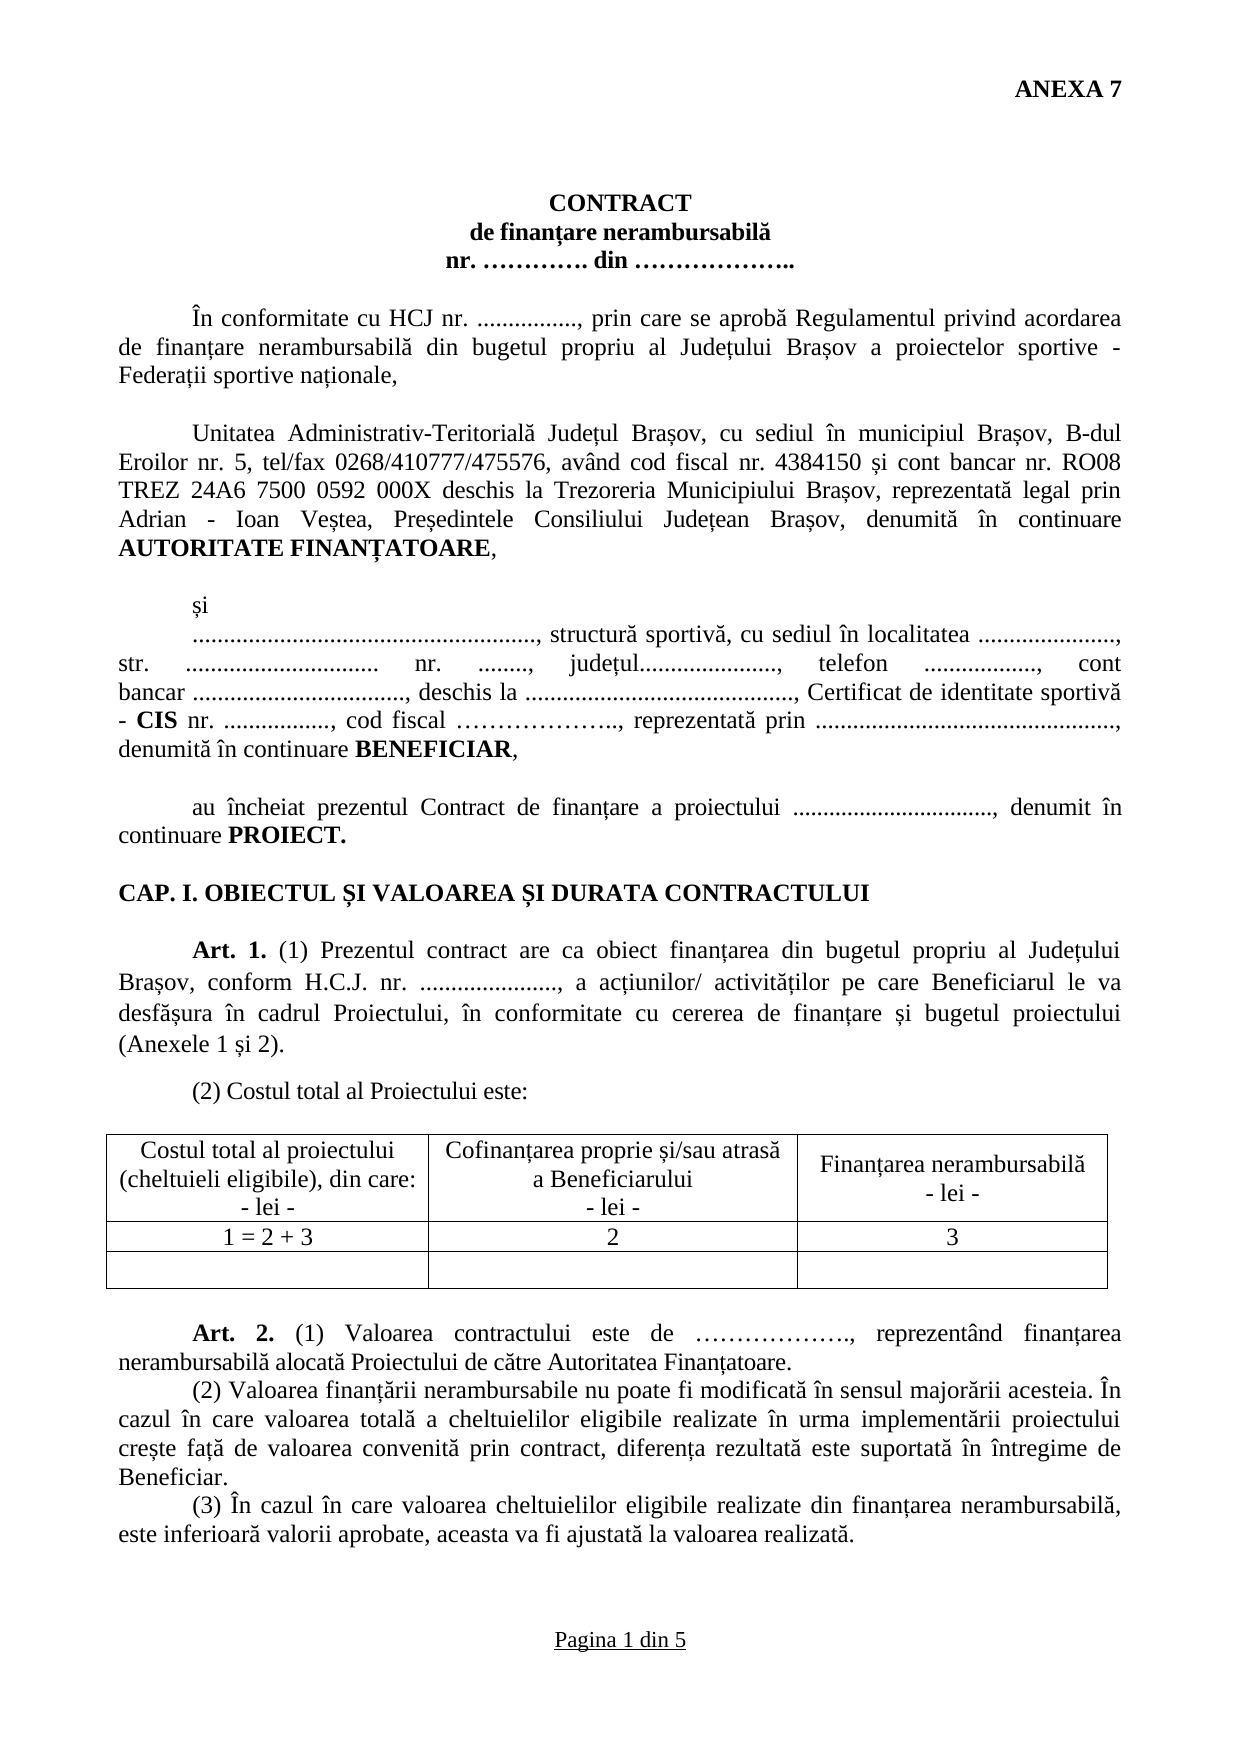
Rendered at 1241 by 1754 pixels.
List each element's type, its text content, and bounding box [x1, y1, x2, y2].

text ......................................................., structură sportivă, cu sediul în localitatea ......................, str. ............................... nr. ........, județul......................, telefon .................., cont bancar .................................., deschis la ..........................................., Certificat de identitate sportivă - CIS nr. ................., cod fiscal ……………….., reprezentată prin ................................................, denumită în continuare BENEFICIAR, [118, 619, 1122, 763]
table_cell [107, 1252, 428, 1288]
text CONTRACT [118, 188, 1122, 217]
text CAP. I. OBIECTUL ȘI VALOAREA ȘI DURATA CONTRACTULUI [118, 878, 1122, 907]
text nr. …………. din ……………….. [118, 246, 1122, 274]
table_header Finanțarea nerambursabilă - lei - [798, 1135, 1107, 1221]
table_cell [429, 1252, 797, 1288]
text (3) În cazul în care valoarea cheltuielilor eligibile realizate din finanțarea nerambursabilă, este inferioară valorii aprobate, aceasta va fi ajustată la valoarea realizată. [118, 1490, 1122, 1548]
table_header Cofinanțarea proprie și/sau atrasă a Beneficiarului - lei - [429, 1135, 797, 1221]
text În conformitate cu HCJ nr. ................, prin care se aprobă Regulamentul privind acordarea de finanțare nerambursabilă din bugetul propriu al Județului Brașov a proiectelor sportive - Federații sportive naționale, [118, 303, 1122, 389]
text au încheiat prezentul Contract de finanțare a proiectului ................................., denumit în continuare PROIECT. [118, 792, 1122, 849]
text și [118, 591, 1122, 619]
text Art. 2. (1) Valoarea contractului este de ………………., reprezentând finanțarea nerambursabilă alocată Proiectului de către Autoritatea Finanțatoare. [118, 1318, 1122, 1375]
text de finanțare nerambursabilă [118, 217, 1122, 246]
table_header Costul total al proiectului (cheltuieli eligibile), din care: - lei - [107, 1135, 428, 1221]
table_cell 3 [798, 1222, 1107, 1251]
table_cell 1 = 2 + 3 [107, 1222, 428, 1251]
text (2) Valoarea finanțării nerambursabile nu poate fi modificată în sensul majorării acesteia. În cazul în care valoarea totală a cheltuielilor eligibile realizate în urma implementării proiectului crește față de valoarea convenită prin contract, diferența rezultată este suportată în întregime de Beneficiar. [118, 1375, 1122, 1490]
text (2) Costul total al Proiectului este: [118, 1076, 1122, 1105]
table_cell 2 [429, 1222, 797, 1251]
text Unitatea Administrativ-Teritorială Județul Brașov, cu sediul în municipiul Brașov, B-dul Eroilor nr. 5, tel/fax 0268/410777/475576, având cod fiscal nr. 4384150 și cont bancar nr. RO08 TREZ 24A6 7500 0592 000X deschis la Trezoreria Municipiului Brașov, reprezentată legal prin Adrian - Ioan Veștea, Președintele Consiliului Județean Brașov, denumită în continuare AUTORITATE FINANȚATOARE, [118, 418, 1122, 562]
table_cell [798, 1252, 1107, 1288]
text Art. 1. (1) Prezentul contract are ca obiect finanțarea din bugetul propriu al Județului Brașov, conform H.C.J. nr. ......................, a acțiunilor/ activităților pe care Beneficiarul le va desfășura în cadrul Proiectului, în conformitate cu cererea de finanțare și bugetul proiectului (Anexele 1 și 2). [118, 936, 1122, 1057]
